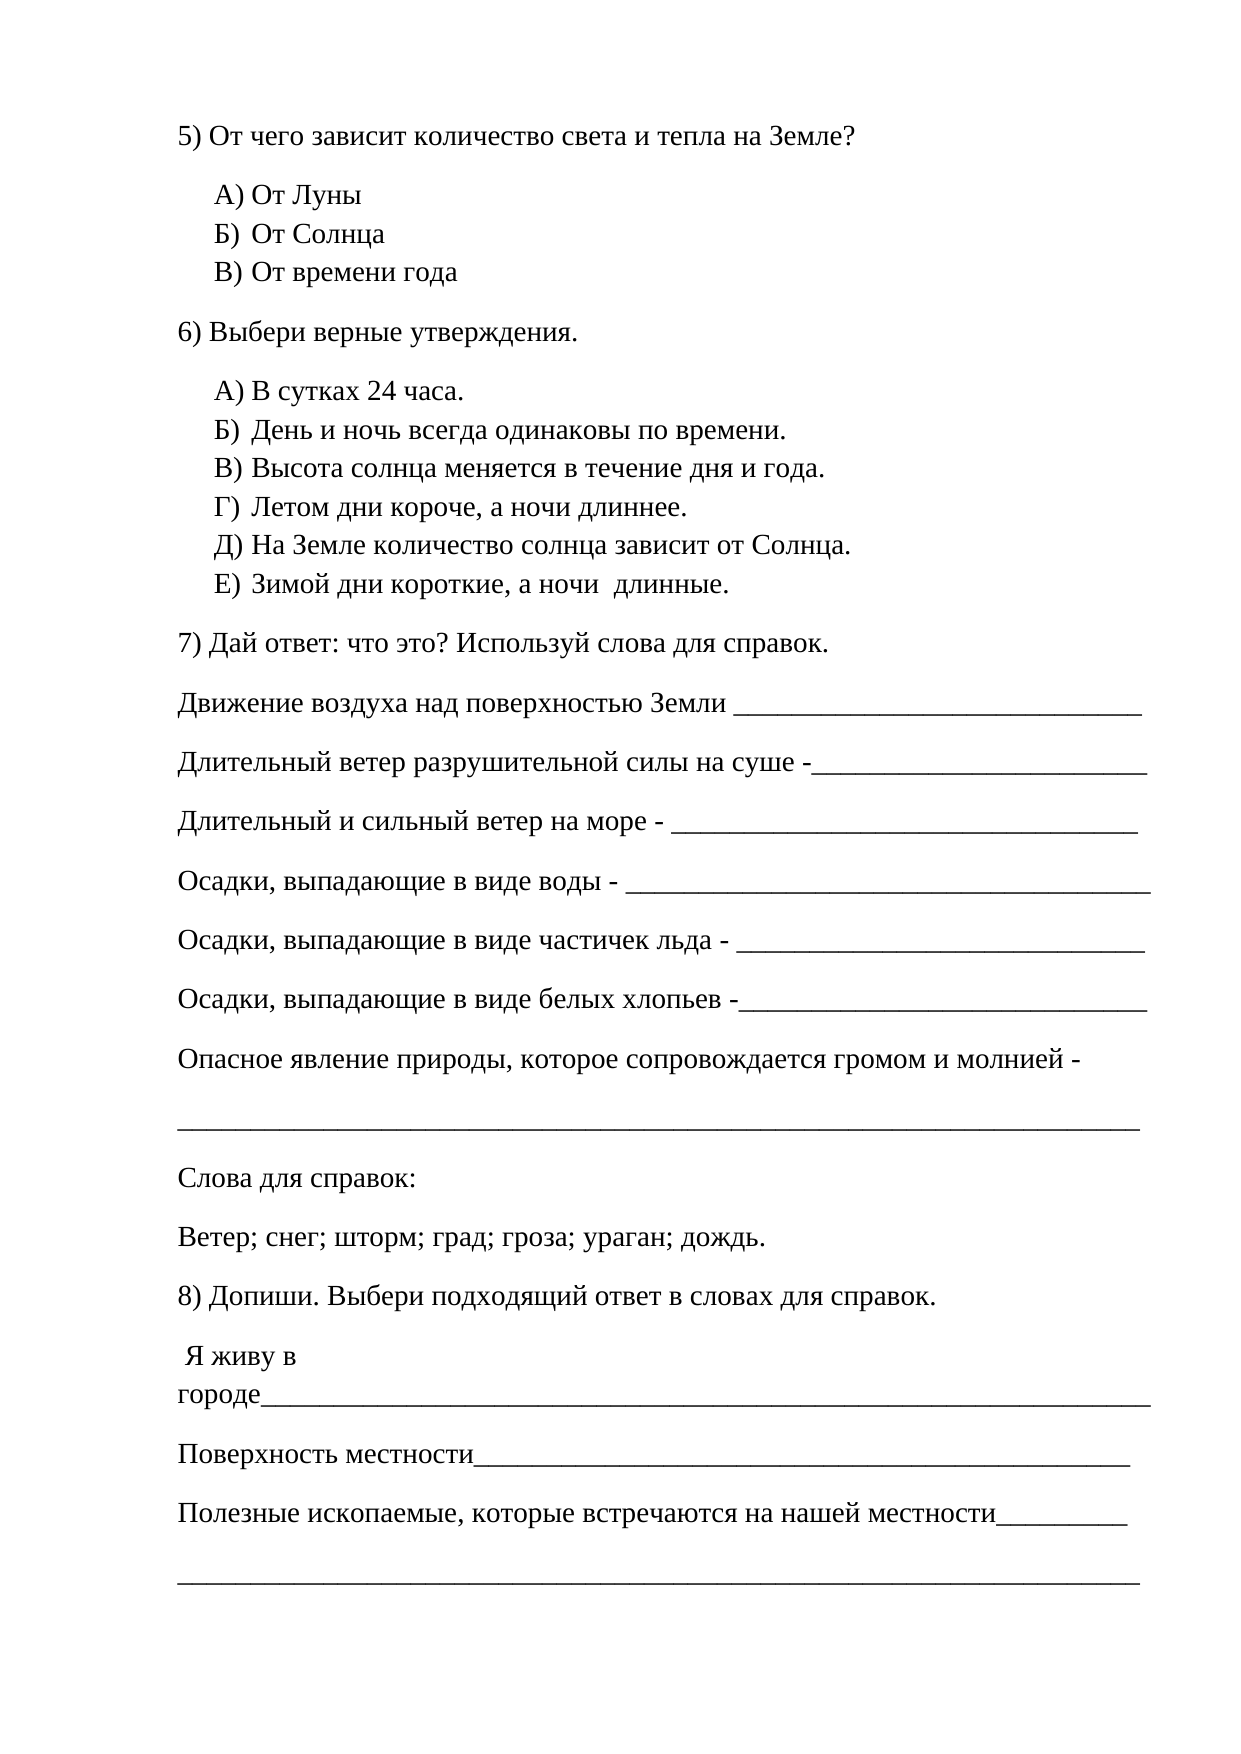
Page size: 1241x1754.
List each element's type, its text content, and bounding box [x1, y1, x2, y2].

list Зимой дни короткие, а ночи длинные. [213, 566, 1152, 599]
text Ветер; снег; шторм; град; гроза; ураган; дождь. [177, 1219, 1152, 1253]
text Осадки, выпадающие в виде белых хлопьев -____________________________ [177, 982, 1152, 1015]
text 6) Выбери верные утверждения. [177, 314, 1152, 347]
list От Луны [213, 177, 1152, 211]
list Высота солнца меняется в течение дня и года. [213, 450, 1152, 484]
text Полезные ископаемые, которые встречаются на нашей местности_________ [177, 1495, 1152, 1529]
text __________________________________________________________________ [177, 1100, 1152, 1134]
text 8) Допиши. Выбери подходящий ответ в словах для справок. [177, 1278, 1152, 1312]
text Осадки, выпадающие в виде воды - ____________________________________ [177, 863, 1152, 896]
text 5) От чего зависит количество света и тепла на Земле? [177, 118, 1152, 152]
text Слова для справок: [177, 1160, 1152, 1193]
text Длительный ветер разрушительной силы на суше -_______________________ [177, 744, 1152, 778]
text Осадки, выпадающие в виде частичек льда - ____________________________ [177, 922, 1152, 956]
list День и ночь всегда одинаковы по времени. [213, 412, 1152, 445]
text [177, 1554, 1152, 1588]
list В сутках 24 часа. [213, 373, 1152, 407]
text Длительный и сильный ветер на море - ________________________________ [177, 803, 1152, 837]
text Я живу в городе_____________________________________________________________ [177, 1338, 1152, 1410]
text 7) Дай ответ: что это? Используй слова для справок. [177, 625, 1152, 659]
list Летом дни короче, а ночи длиннее. [213, 489, 1152, 522]
list От времени года [213, 254, 1152, 288]
text Поверхность местности_____________________________________________ [177, 1436, 1152, 1469]
list От Солнца [213, 216, 1152, 249]
list На Земле количество солнца зависит от Солнца. [213, 527, 1152, 561]
text Опасное явление природы, которое сопровождается громом и молнией - [177, 1041, 1152, 1074]
text Движение воздуха над поверхностью Земли ____________________________ [177, 685, 1152, 718]
